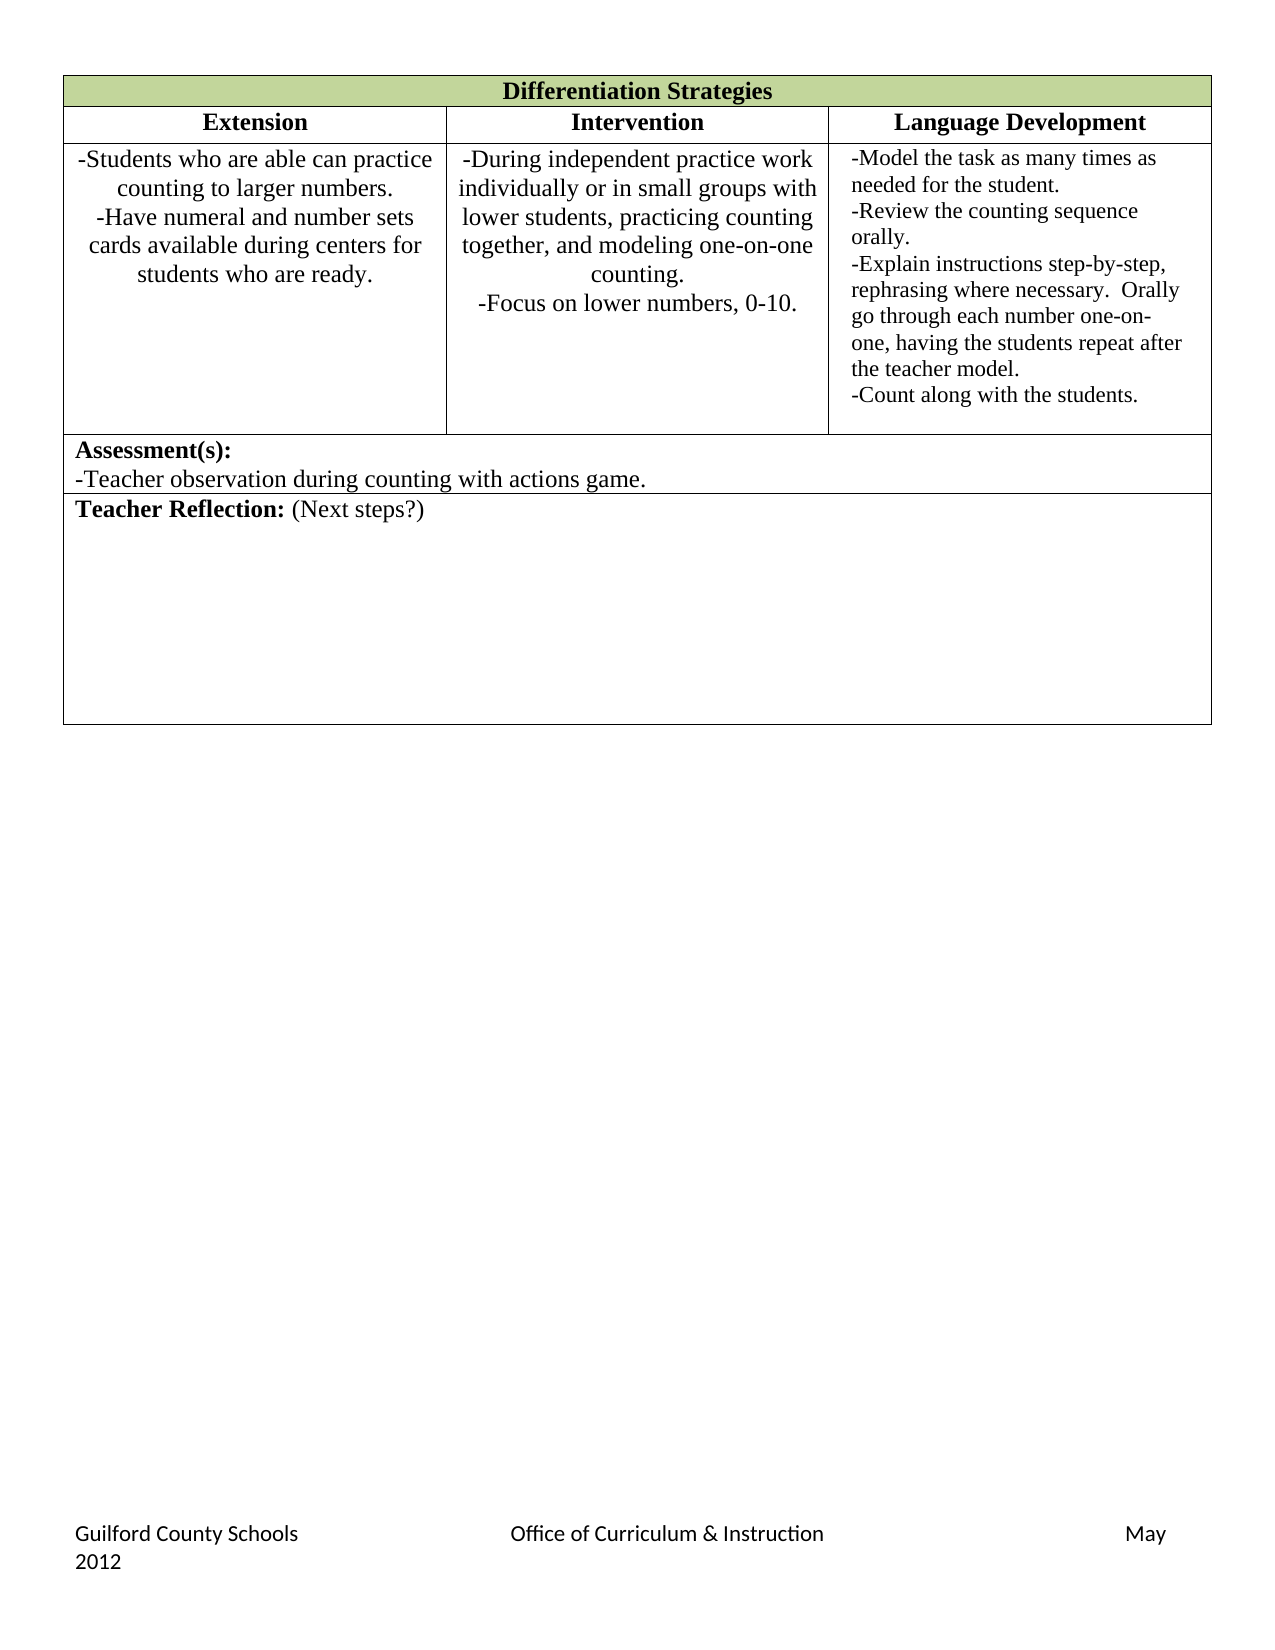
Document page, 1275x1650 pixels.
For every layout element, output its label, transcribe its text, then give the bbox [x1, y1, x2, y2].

table_cell Assessment(s): -Teacher observation during counting with actions game. [64, 435, 1211, 493]
table_cell [829, 144, 1211, 434]
table_cell Teacher Reflection: (Next steps?) [64, 494, 1211, 724]
table_cell Differentiation Strategies [64, 76, 1211, 106]
table_cell Extension [64, 107, 446, 143]
table_cell -Students who are able can practice counting to larger numbers. -Have numeral and number sets cards available during centers for students who are ready. [64, 144, 446, 434]
table_cell Intervention [447, 107, 828, 143]
table_cell Language Development [829, 107, 1211, 143]
table_cell -During independent practice work individually or in small groups with lower students, practicing counting together, and modeling one-on-one counting. -Focus on lower numbers, 0-10. [447, 144, 828, 434]
